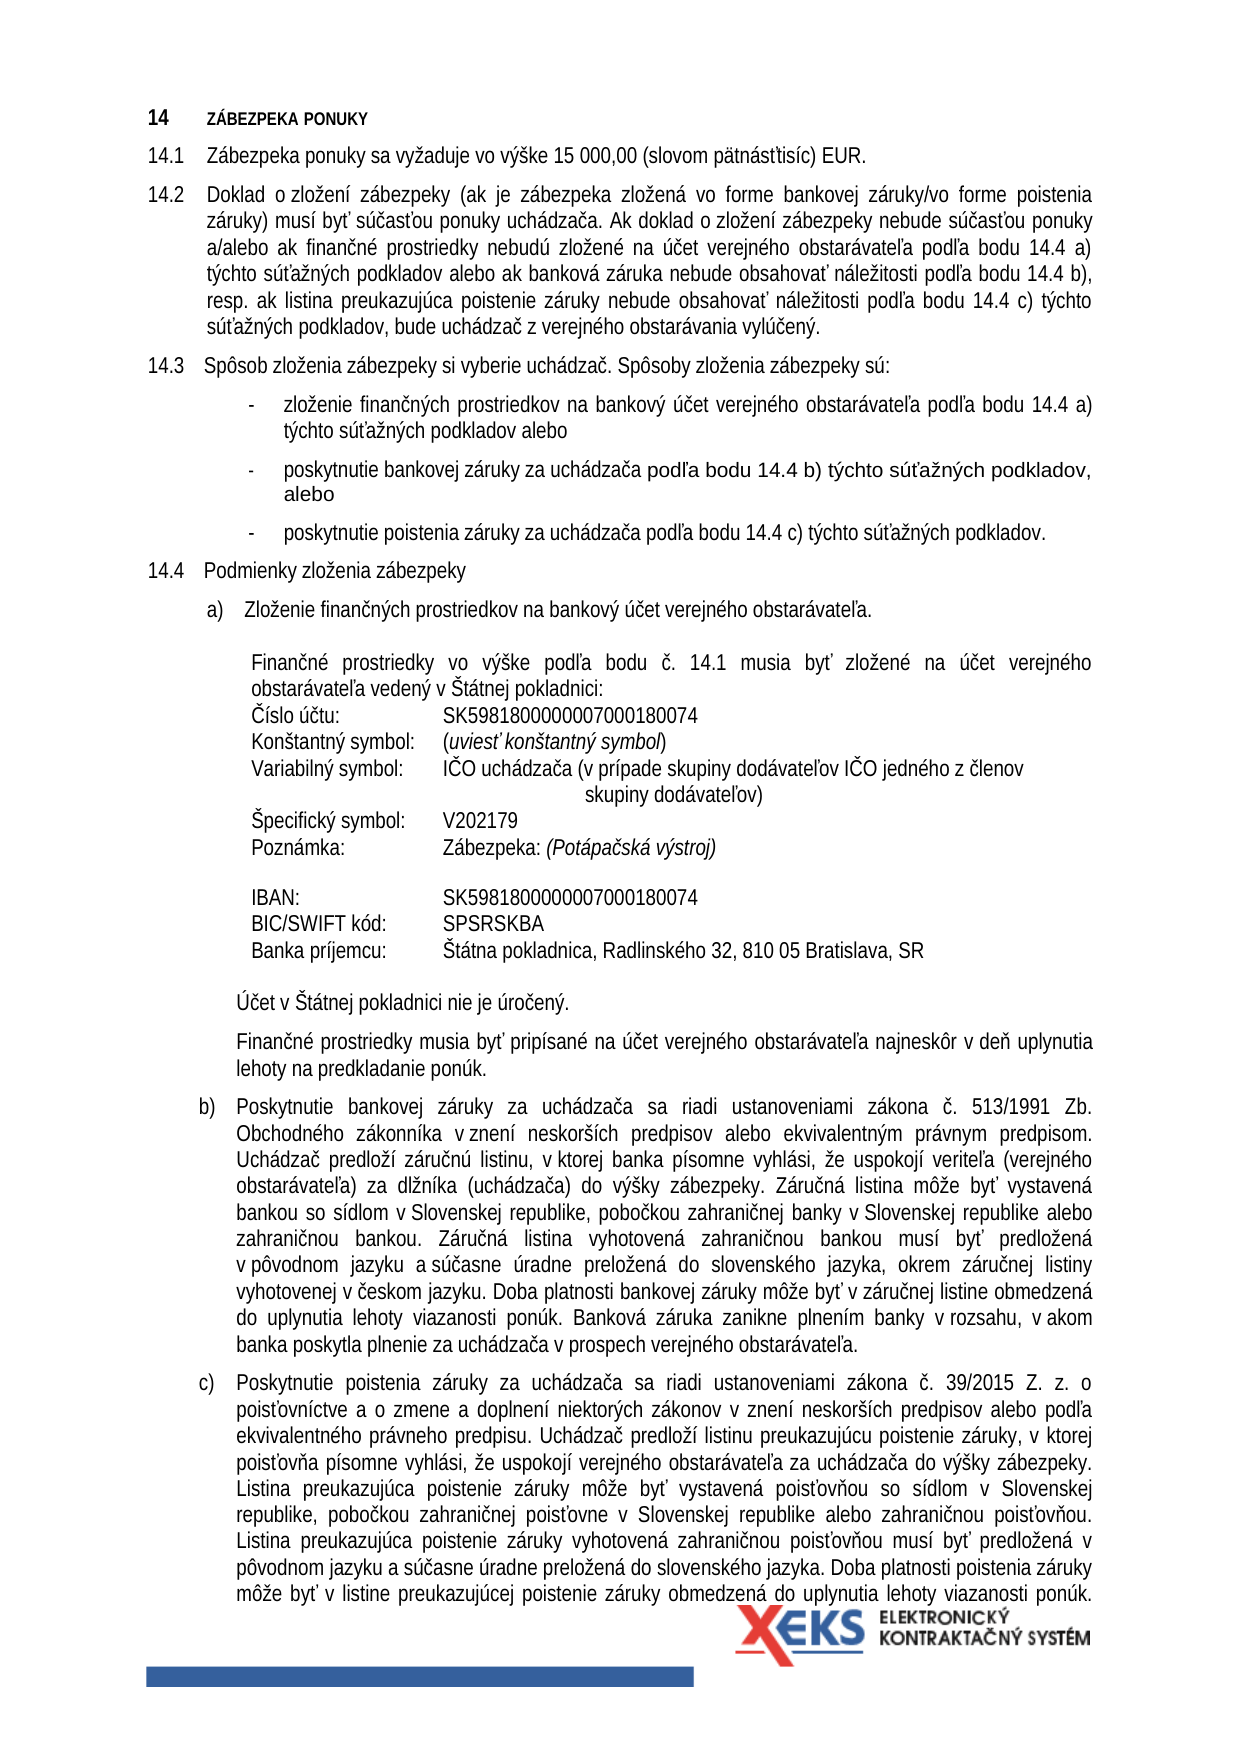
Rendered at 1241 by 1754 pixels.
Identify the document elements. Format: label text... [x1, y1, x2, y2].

list Zloženie finančných prostriedkov na bankový účet verejného obstarávateľa. [207, 596, 1093, 623]
text skupiny dodávateľov) [236, 781, 1093, 807]
text Špecifický symbol: V202179 [236, 807, 1093, 833]
text IBAN: SK5981800000007000180074 [236, 884, 1093, 910]
title poskytnutie bankovej záruky za uchádzača podľa bodu 14.4 b) týchto súťažných podkladov, alebo [248, 456, 1093, 506]
text Konštantný symbol: (uviesť konštantný symbol) [236, 728, 1093, 754]
text Variabilný symbol: IČO uchádzača (v prípade skupiny dodávateľov IČO jedného z členov [236, 754, 1093, 781]
text Finančné prostriedky vo výške podľa bodu č. 14.1 musia byť zložené na účet verejného obstarávateľa vedený v Štátnej pokladnici: [251, 649, 1093, 702]
list Spôsob zloženia zábezpeky si vyberie uchádzač. Spôsoby zloženia zábezpeky sú: [148, 352, 1093, 378]
picture [146, 1605, 1090, 1687]
list poskytnutie poistenia záruky za uchádzača podľa bodu 14.4 c) týchto súťažných podkladov. [248, 519, 1093, 545]
list Zábezpeka ponuky sa vyžaduje vo výške 15 000,00 (slovom pätnásťtisíc) EUR. [148, 142, 1093, 169]
text Finančné prostriedky musia byť pripísané na účet verejného obstarávateľa najneskôr v deň uplynutia lehoty na predkladanie ponúk. [236, 1028, 1093, 1081]
text BIC/SWIFT kód: SPSRSKBA [236, 910, 1093, 937]
text Účet v Štátnej pokladnici nie je úročený. [236, 989, 1093, 1016]
text Číslo účtu: SK5981800000007000180074 [236, 702, 1093, 728]
list zábezpeka ponuky [148, 103, 1093, 130]
list Podmienky zloženia zábezpeky [148, 557, 1093, 584]
list Doklad o zložení zábezpeky (ak je zábezpeka zložená vo forme bankovej záruky/vo forme poistenia záruky) musí byť súčasťou ponuky uchádzača. Ak doklad o zložení zábezpeky nebude súčasťou ponuky a/alebo ak finančné prostriedky nebudú zložené na účet verejného obstarávateľa podľa bodu 14.4 a) týchto súťažných podkladov alebo ak banková záruka nebude obsahovať náležitosti podľa bodu 14.4 b), resp. ak listina preukazujúca poistenie záruky nebude obsahovať náležitosti podľa bodu 14.4 c) týchto súťažných podkladov, bude uchádzač z verejného obstarávania vylúčený. [148, 181, 1093, 339]
list zloženie finančných prostriedkov na bankový účet verejného obstarávateľa podľa bodu 14.4 a) týchto súťažných podkladov alebo [248, 391, 1093, 443]
text Poznámka: Zábezpeka: (Potápačská výstroj) [236, 833, 1093, 860]
list Poskytnutie bankovej záruky za uchádzača sa riadi ustanoveniami zákona č. 513/1991 Zb. Obchodného zákonníka v znení neskorších predpisov alebo ekvivalentným právnym predpisom. Uchádzač predloží záručnú listinu, v ktorej banka písomne vyhlási, že uspokojí veriteľa (verejného obstarávateľa) za dlžníka (uchádzača) do výšky zábezpeky. Záručná listina môže byť vystavená bankou so sídlom v Slovenskej republike, pobočkou zahraničnej banky v Slovenskej republike alebo zahraničnou bankou. Záručná listina vyhotovená zahraničnou bankou musí byť predložená v pôvodnom jazyku a súčasne úradne preložená do slovenského jazyka, okrem záručnej listiny vyhotovenej v českom jazyku. Doba platnosti bankovej záruky môže byť v záručnej listine obmedzená do uplynutia lehoty viazanosti ponúk. Banková záruka zanikne plnením banky v rozsahu, v akom banka poskytla plnenie za uchádzača v prospech verejného obstarávateľa. [199, 1093, 1093, 1357]
text Banka príjemcu: Štátna pokladnica, Radlinského 32, 810 05 Bratislava, SR [236, 937, 1093, 963]
